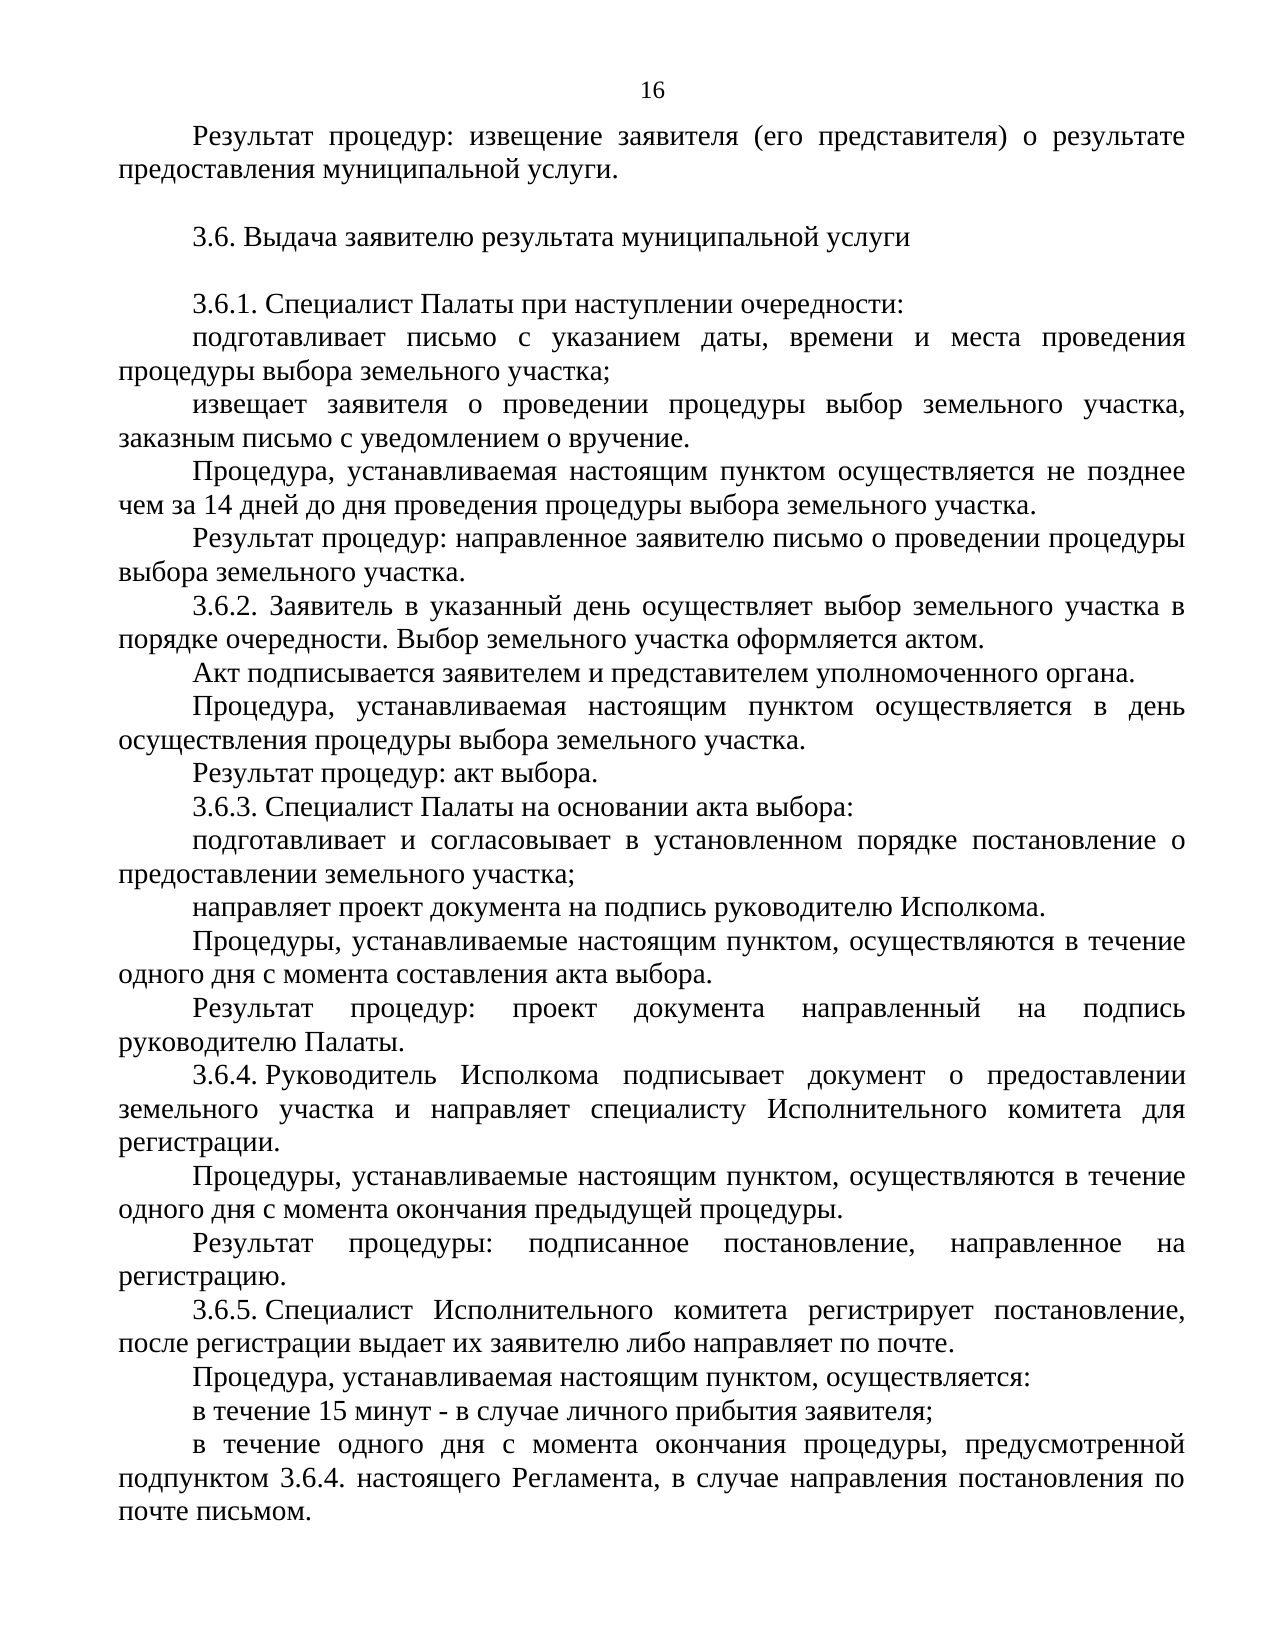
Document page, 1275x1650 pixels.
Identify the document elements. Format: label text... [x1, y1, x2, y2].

text Результат процедур: акт выбора. [118, 755, 1186, 789]
text Результат процедур: извещение заявителя (его представителя) о результате предоставления муниципальной услуги. [118, 118, 1186, 185]
text 3.6.5. Специалист Исполнительного комитета регистрирует постановление, после регистрации выдает их заявителю либо направляет по почте. [118, 1292, 1186, 1359]
text 3.6.4. Руководитель Исполкома подписывает документ о предоставлении земельного участка и направляет специалисту Исполнительного комитета для регистрации. [118, 1057, 1186, 1158]
text в течение 15 минут - в случае личного прибытия заявителя; [118, 1393, 1186, 1426]
text подготавливает письмо с указанием даты, времени и места проведения процедуры выбора земельного участка; [118, 319, 1186, 386]
text 3.6. Выдача заявителю результата муниципальной услуги [118, 219, 1186, 252]
text Процедуры, устанавливаемые настоящим пунктом, осуществляются в течение одного дня с момента окончания предыдущей процедуры. [118, 1158, 1186, 1225]
text в течение одного дня с момента окончания процедуры, предусмотренной подпунктом 3.6.4. настоящего Регламента, в случае направления постановления по почте письмом. [118, 1426, 1186, 1527]
text извещает заявителя о проведении процедуры выбор земельного участка, заказным письмо с уведомлением о вручение. [118, 386, 1186, 453]
text подготавливает и согласовывает в установленном порядке постановление о предоставлении земельного участка; [118, 822, 1186, 889]
text Процедура, устанавливаемая настоящим пунктом осуществляется не позднее чем за 14 дней до дня проведения процедуры выбора земельного участка. [118, 453, 1186, 521]
text 3.6.3. Специалист Палаты на основании акта выбора: [118, 789, 1186, 822]
text направляет проект документа на подпись руководителю Исполкома. [118, 889, 1186, 923]
text Результат процедур: направленное заявителю письмо о проведении процедуры выбора земельного участка. [118, 521, 1186, 588]
text Процедуры, устанавливаемые настоящим пунктом, осуществляются в течение одного дня с момента составления акта выбора. [118, 923, 1186, 990]
text Процедура, устанавливаемая настоящим пунктом осуществляется в день осуществления процедуры выбора земельного участка. [118, 688, 1186, 755]
text Акт подписывается заявителем и представителем уполномоченного органа. [118, 655, 1186, 688]
text 3.6.1. Специалист Палаты при наступлении очередности: [118, 286, 1186, 319]
text Результат процедуры: подписанное постановление, направленное на регистрацию. [118, 1225, 1186, 1292]
text Процедура, устанавливаемая настоящим пунктом, осуществляется: [118, 1359, 1186, 1393]
text 3.6.2. Заявитель в указанный день осуществляет выбор земельного участка в порядке очередности. Выбор земельного участка оформляется актом. [118, 588, 1186, 655]
text Результат процедур: проект документа направленный на подпись руководителю Палаты. [118, 990, 1186, 1057]
